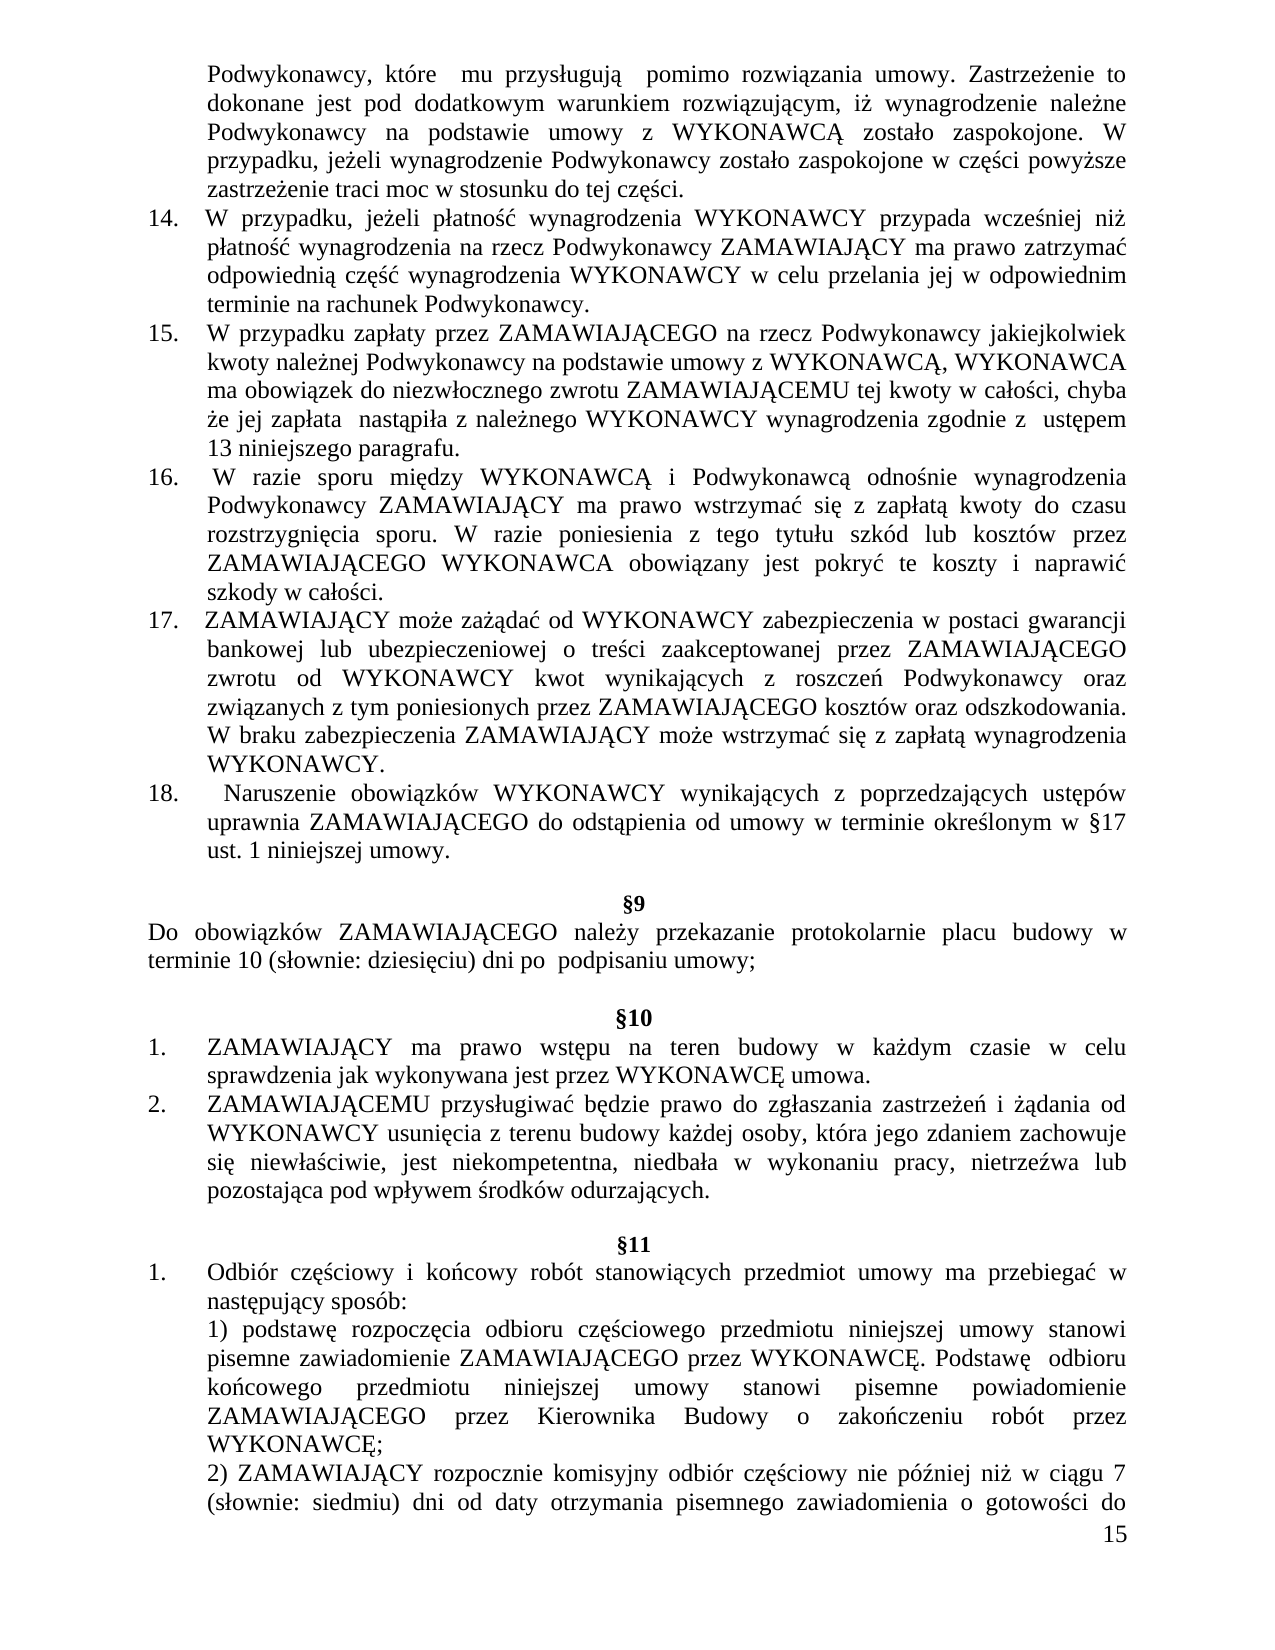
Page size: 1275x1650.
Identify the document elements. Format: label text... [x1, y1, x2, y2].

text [148, 59, 1127, 203]
text §9 [140, 890, 1127, 917]
text 1) podstawę rozpoczęcia odbioru częściowego przedmiotu niniejszej umowy stanowi pisemne zawiadomienie ZAMAWIAJĄCEGO przez WYKONAWCĘ. Podstawę odbioru końcowego przedmiotu niniejszej umowy stanowi pisemne powiadomienie ZAMAWIAJĄCEGO przez Kierownika Budowy o zakończeniu robót przez WYKONAWCĘ; [207, 1314, 1127, 1458]
list ZAMAWIAJĄCY ma prawo wstępu na teren budowy w każdym czasie w celu sprawdzenia jak wykonywana jest przez WYKONAWCĘ umowa. [148, 1032, 1127, 1089]
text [207, 1458, 1127, 1516]
list Odbiór częściowy i końcowy robót stanowiących przedmiot umowy ma przebiegać w następujący sposób: [148, 1257, 1127, 1314]
text §10 [140, 1003, 1127, 1032]
list ZAMAWIAJĄCEMU przysługiwać będzie prawo do zgłaszania zastrzeżeń i żądania od WYKONAWCY usunięcia z terenu budowy każdej osoby, która jego zdaniem zachowuje się niewłaściwie, jest niekompetentna, niedbała w wykonaniu pracy, nietrzeźwa lub pozostająca pod wpływem środków odurzających. [148, 1089, 1127, 1204]
text 17. ZAMAWIAJĄCY może zażądać od WYKONAWCY zabezpieczenia w postaci gwarancji bankowej lub ubezpieczeniowej o treści zaakceptowanej przez ZAMAWIAJĄCEGO zwrotu od WYKONAWCY kwot wynikających z roszczeń Podwykonawcy oraz związanych z tym poniesionych przez ZAMAWIAJĄCEGO kosztów oraz odszkodowania. W braku zabezpieczenia ZAMAWIAJĄCY może wstrzymać się z zapłatą wynagrodzenia WYKONAWCY. [148, 605, 1127, 778]
text 16. W razie sporu między WYKONAWCĄ i Podwykonawcą odnośnie wynagrodzenia Podwykonawcy ZAMAWIAJĄCY ma prawo wstrzymać się z zapłatą kwoty do czasu rozstrzygnięcia sporu. W razie poniesienia z tego tytułu szkód lub kosztów przez ZAMAWIAJĄCEGO WYKONAWCA obowiązany jest pokryć te koszty i naprawić szkody w całości. [148, 462, 1127, 605]
text 15. W przypadku zapłaty przez ZAMAWIAJĄCEGO na rzecz Podwykonawcy jakiejkolwiek kwoty należnej Podwykonawcy na podstawie umowy z WYKONAWCĄ, WYKONAWCA ma obowiązek do niezwłocznego zwrotu ZAMAWIAJĄCEMU tej kwoty w całości, chyba że jej zapłata nastąpiła z należnego WYKONAWCY wynagrodzenia zgodnie z ustępem 13 niniejszego paragrafu. [148, 318, 1127, 462]
text Do obowiązków ZAMAWIAJĄCEGO należy przekazanie protokolarnie placu budowy w terminie 10 (słownie: dziesięciu) dni po podpisaniu umowy; [148, 917, 1127, 974]
text 14. W przypadku, jeżeli płatność wynagrodzenia WYKONAWCY przypada wcześniej niż płatność wynagrodzenia na rzecz Podwykonawcy ZAMAWIAJĄCY ma prawo zatrzymać odpowiednią część wynagrodzenia WYKONAWCY w celu przelania jej w odpowiednim terminie na rachunek Podwykonawcy. [148, 203, 1127, 318]
text 18. Naruszenie obowiązków WYKONAWCY wynikających z poprzedzających ustępów uprawnia ZAMAWIAJĄCEGO do odstąpienia od umowy w terminie określonym w §17 ust. 1 niniejszej umowy. [148, 778, 1127, 864]
text §11 [140, 1231, 1127, 1257]
